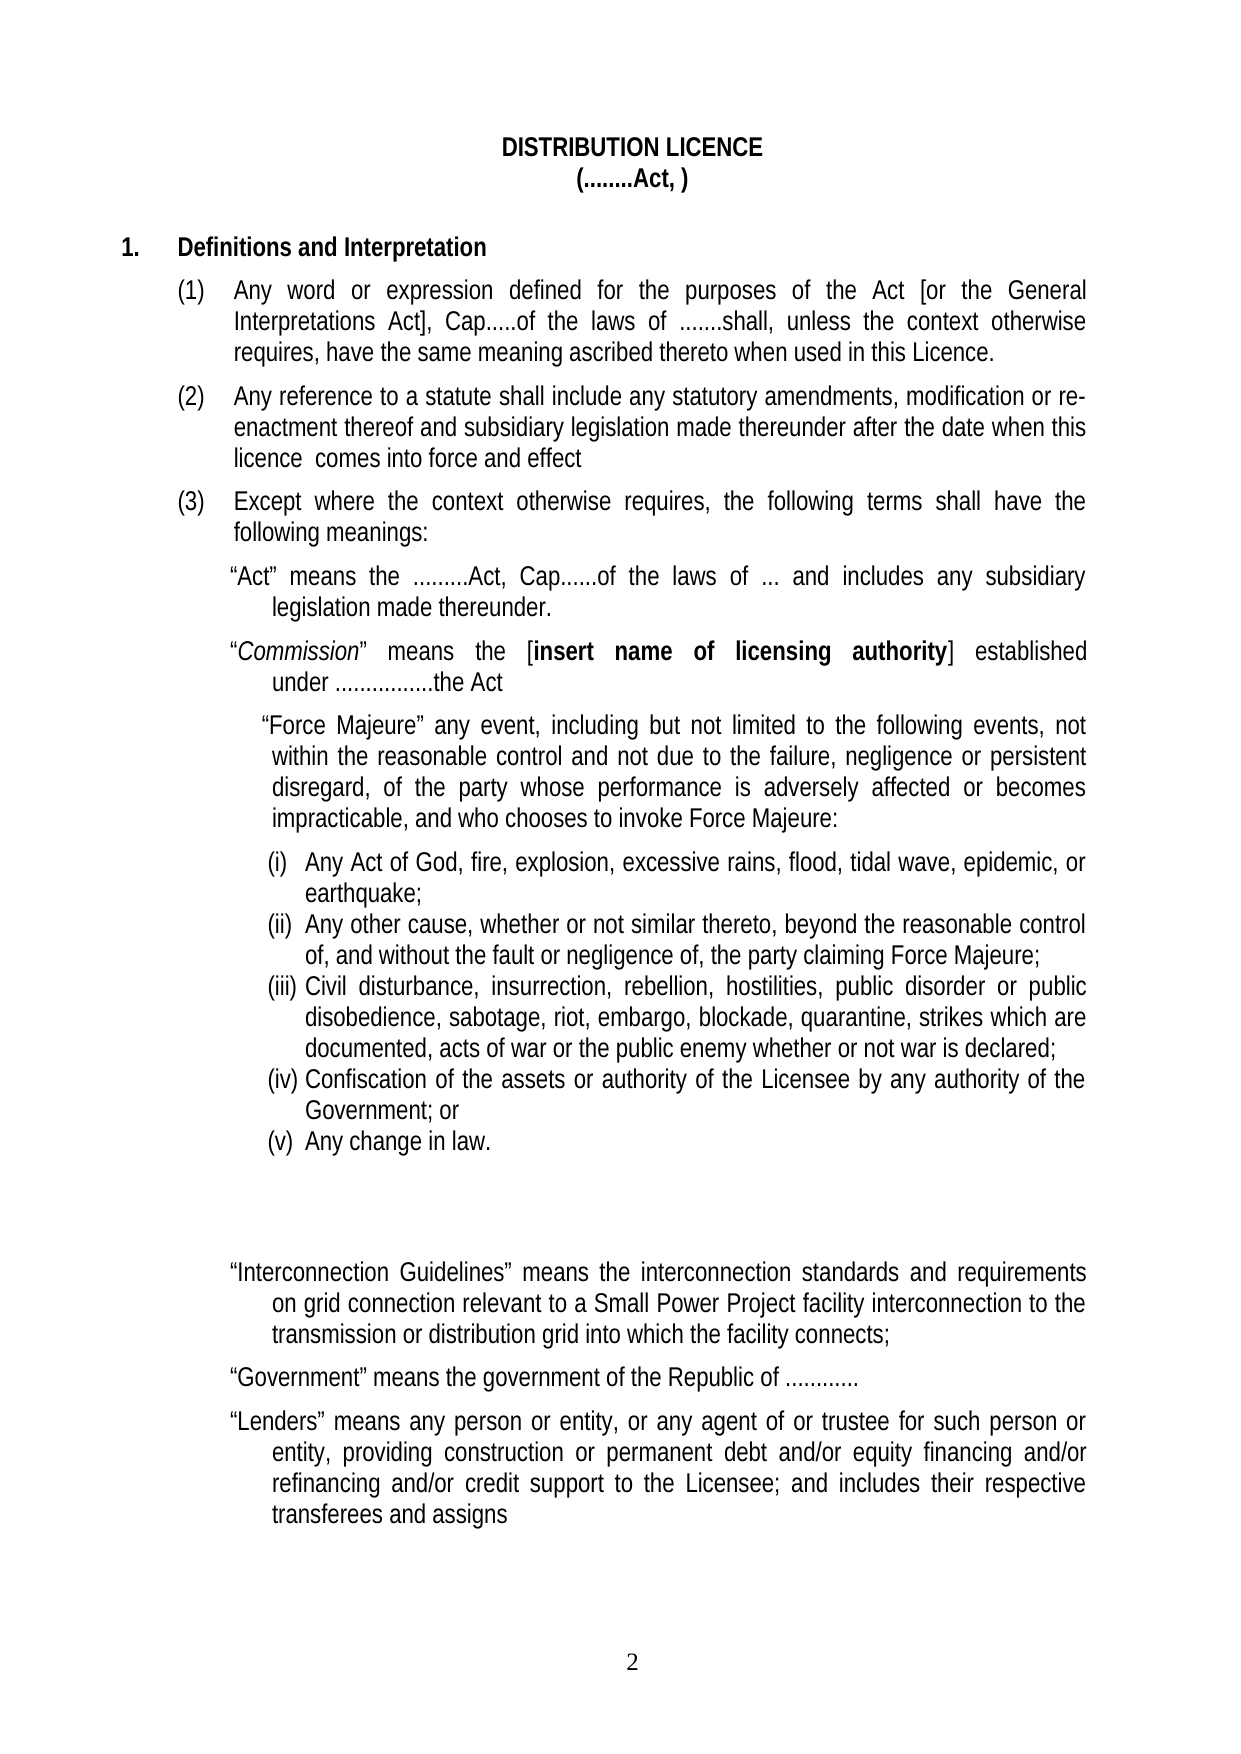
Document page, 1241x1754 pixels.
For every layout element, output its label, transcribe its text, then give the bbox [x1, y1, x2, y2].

text DISTRIBUTION LICENCE [177, 131, 1087, 162]
list Any reference to a statute shall include any statutory amendments, modification or re-enactment thereof and subsidiary legislation made thereunder after the date when this licence comes into force and effect [177, 380, 1087, 473]
text (........Act, ) [177, 162, 1087, 193]
list Any word or expression defined for the purposes of the Act [or the General Interpretations Act], Cap.....of the laws of .......shall, unless the context otherwise requires, have the same meaning ascribed thereto when used in this Licence. [177, 274, 1087, 367]
text “Interconnection Guidelines” means the interconnection standards and requirements on grid connection relevant to a Small Power Project facility interconnection to the transmission or distribution grid into which the facility connects; [230, 1256, 1087, 1349]
text “Lenders” means any person or entity, or any agent of or trustee for such person or entity, providing construction or permanent debt and/or equity financing and/or refinancing and/or credit support to the Licensee; and includes their respective transferees and assigns [230, 1405, 1087, 1529]
text “Force Majeure” any event, including but not limited to the following events, not within the reasonable control and not due to the failure, negligence or persistent disregard, of the party whose performance is adversely affected or becomes impracticable, and who chooses to invoke Force Majeure: [262, 709, 1087, 833]
list Definitions and Interpretation [121, 231, 1087, 262]
list Confiscation of the assets or authority of the Licensee by any authority of the Government; or [267, 1063, 1087, 1125]
list Any Act of God, fire, explosion, excessive rains, flood, tidal wave, epidemic, or earthquake; [267, 846, 1087, 908]
list Except where the context otherwise requires, the following terms shall have the following meanings: [177, 486, 1087, 548]
list Any other cause, whether or not similar thereto, beyond the reasonable control of, and without the fault or negligence of, the party claiming Force Majeure; [267, 908, 1087, 970]
text “Act” means the .........Act, Cap......of the laws of ... and includes any subsidiary legislation made thereunder. [230, 560, 1087, 622]
list Civil disturbance, insurrection, rebellion, hostilities, public disorder or public disobedience, sabotage, riot, embargo, blockade, quarantine, strikes which are documented, acts of war or the public enemy whether or not war is declared; [267, 970, 1087, 1063]
list Any change in law. [267, 1125, 1087, 1156]
text “Government” means the government of the Republic of ............ [230, 1362, 1087, 1393]
text “Commission” means the [insert name of licensing authority] established under ................the Act [230, 635, 1087, 697]
